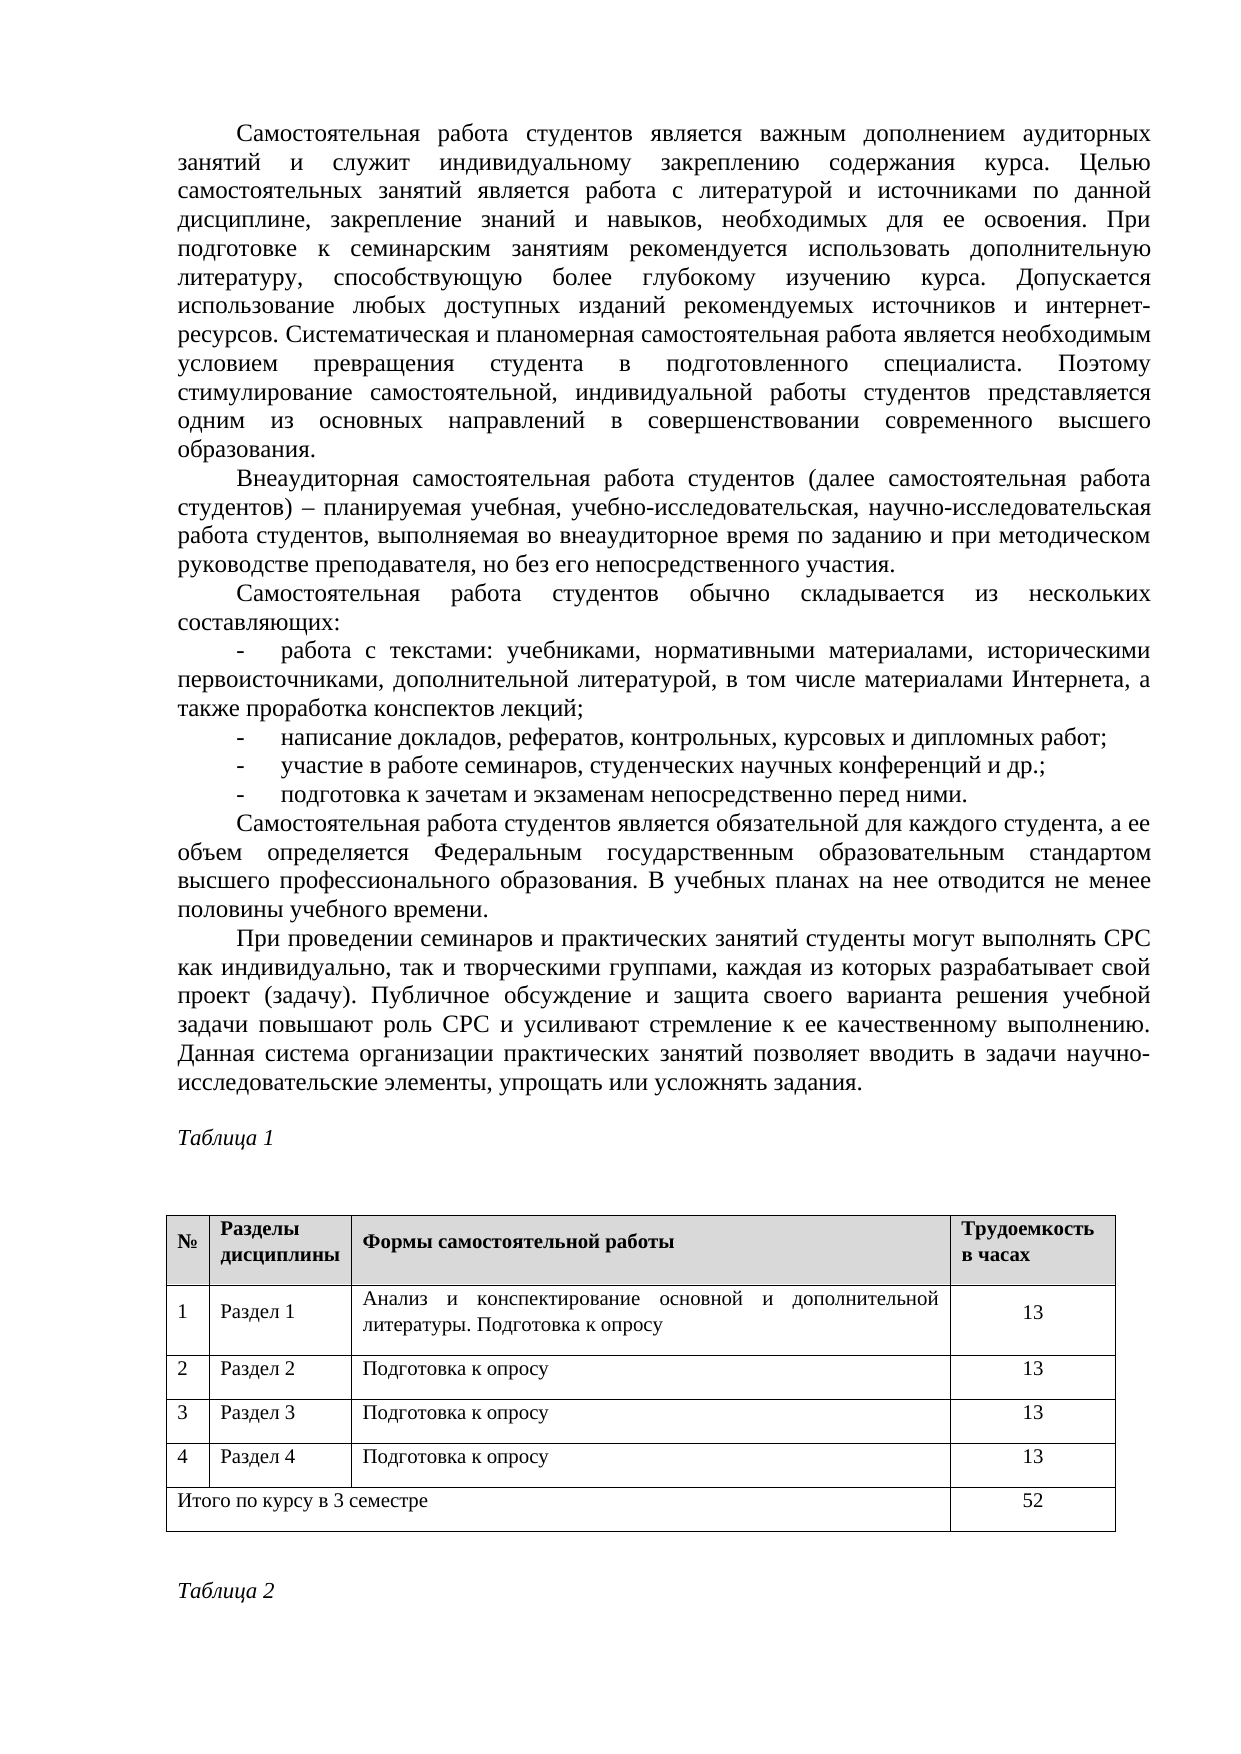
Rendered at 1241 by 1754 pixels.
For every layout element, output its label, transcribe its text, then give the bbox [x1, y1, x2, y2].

table_cell Подготовка к опросу [352, 1400, 950, 1443]
text - работа с текстами: учебниками, нормативными материалами, историческими первоисточниками, дополнительной литературой, в том числе материалами Интернета, а также проработка конспектов лекций; [177, 636, 1152, 722]
table_header Разделы дисциплины [210, 1216, 351, 1284]
text Самостоятельная работа студентов является обязательной для каждого студента, а ее объем определяется Федеральным государственным образовательным стандартом высшего профессионального образования. В учебных планах на нее отводится не менее половины учебного времени. [177, 808, 1152, 923]
table_cell 1 [167, 1286, 209, 1354]
text При проведении семинаров и практических занятий студенты могут выполнять СРС как индивидуально, так и творческими группами, каждая из которых разрабатывает свой проект (задачу). Публичное обсуждение и защита своего варианта решения учебной задачи повышают роль СРС и усиливают стремление к ее качественному выполнению. Данная система организации практических занятий позволяет вводить в задачи научно-исследовательские элементы, упрощать или усложнять задания. [177, 923, 1152, 1096]
table_cell 52 [951, 1488, 1115, 1531]
table_cell Раздел 4 [210, 1444, 351, 1487]
table_cell 13 [951, 1444, 1115, 1487]
table_header Трудоемкость в часах [951, 1216, 1115, 1284]
table_cell 13 [951, 1356, 1115, 1399]
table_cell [352, 1286, 950, 1354]
table_cell 2 [167, 1356, 209, 1399]
text Таблица 1 [177, 1124, 1152, 1151]
table_header Формы самостоятельной работы [352, 1216, 950, 1284]
text Самостоятельная работа студентов является важным дополнением аудиторных занятий и служит индивидуальному закреплению содержания курса. Целью самостоятельных занятий является работа с литературой и источниками по данной дисциплине, закрепление знаний и навыков, необходимых для ее освоения. При подготовке к семинарским занятиям рекомендуется использовать дополнительную литературу, способствующую более глубокому изучению курса. Допускается использование любых доступных изданий рекомендуемых источников и интернет-ресурсов. Систематическая и планомерная самостоятельная работа является необходимым условием превращения студента в подготовленного специалиста. Поэтому стимулирование самостоятельной, индивидуальной работы студентов представляется одним из основных направлений в совершенствовании современного высшего образования. [177, 118, 1152, 463]
text Самостоятельная работа студентов обычно складывается из нескольких составляющих: [177, 578, 1152, 636]
table_cell 13 [951, 1286, 1115, 1354]
text - участие в работе семинаров, студенческих научных конференций и др.; [177, 751, 1152, 779]
table_cell Раздел 3 [210, 1400, 351, 1443]
table_header № [167, 1216, 209, 1284]
table_cell 4 [167, 1444, 209, 1487]
table_cell 13 [951, 1400, 1115, 1443]
table_cell Итого по курсу в 3 семестре [167, 1488, 950, 1531]
text Таблица 2 [177, 1577, 1152, 1603]
text - подготовка к зачетам и экзаменам непосредственно перед ними. [177, 779, 1152, 808]
text - написание докладов, рефератов, контрольных, курсовых и дипломных работ; [177, 722, 1152, 751]
table_cell Подготовка к опросу [352, 1444, 950, 1487]
text Внеаудиторная самостоятельная работа студентов (далее самостоятельная работа студентов) – планируемая учебная, учебно-исследовательская, научно-исследовательская работа студентов, выполняемая во внеаудиторное время по заданию и при методическом руководстве преподавателя, но без его непосредственного участия. [177, 463, 1152, 578]
table_cell 3 [167, 1400, 209, 1443]
table_cell Подготовка к опросу [352, 1356, 950, 1399]
table_cell Раздел 2 [210, 1356, 351, 1399]
table_cell Раздел 1 [210, 1286, 351, 1354]
